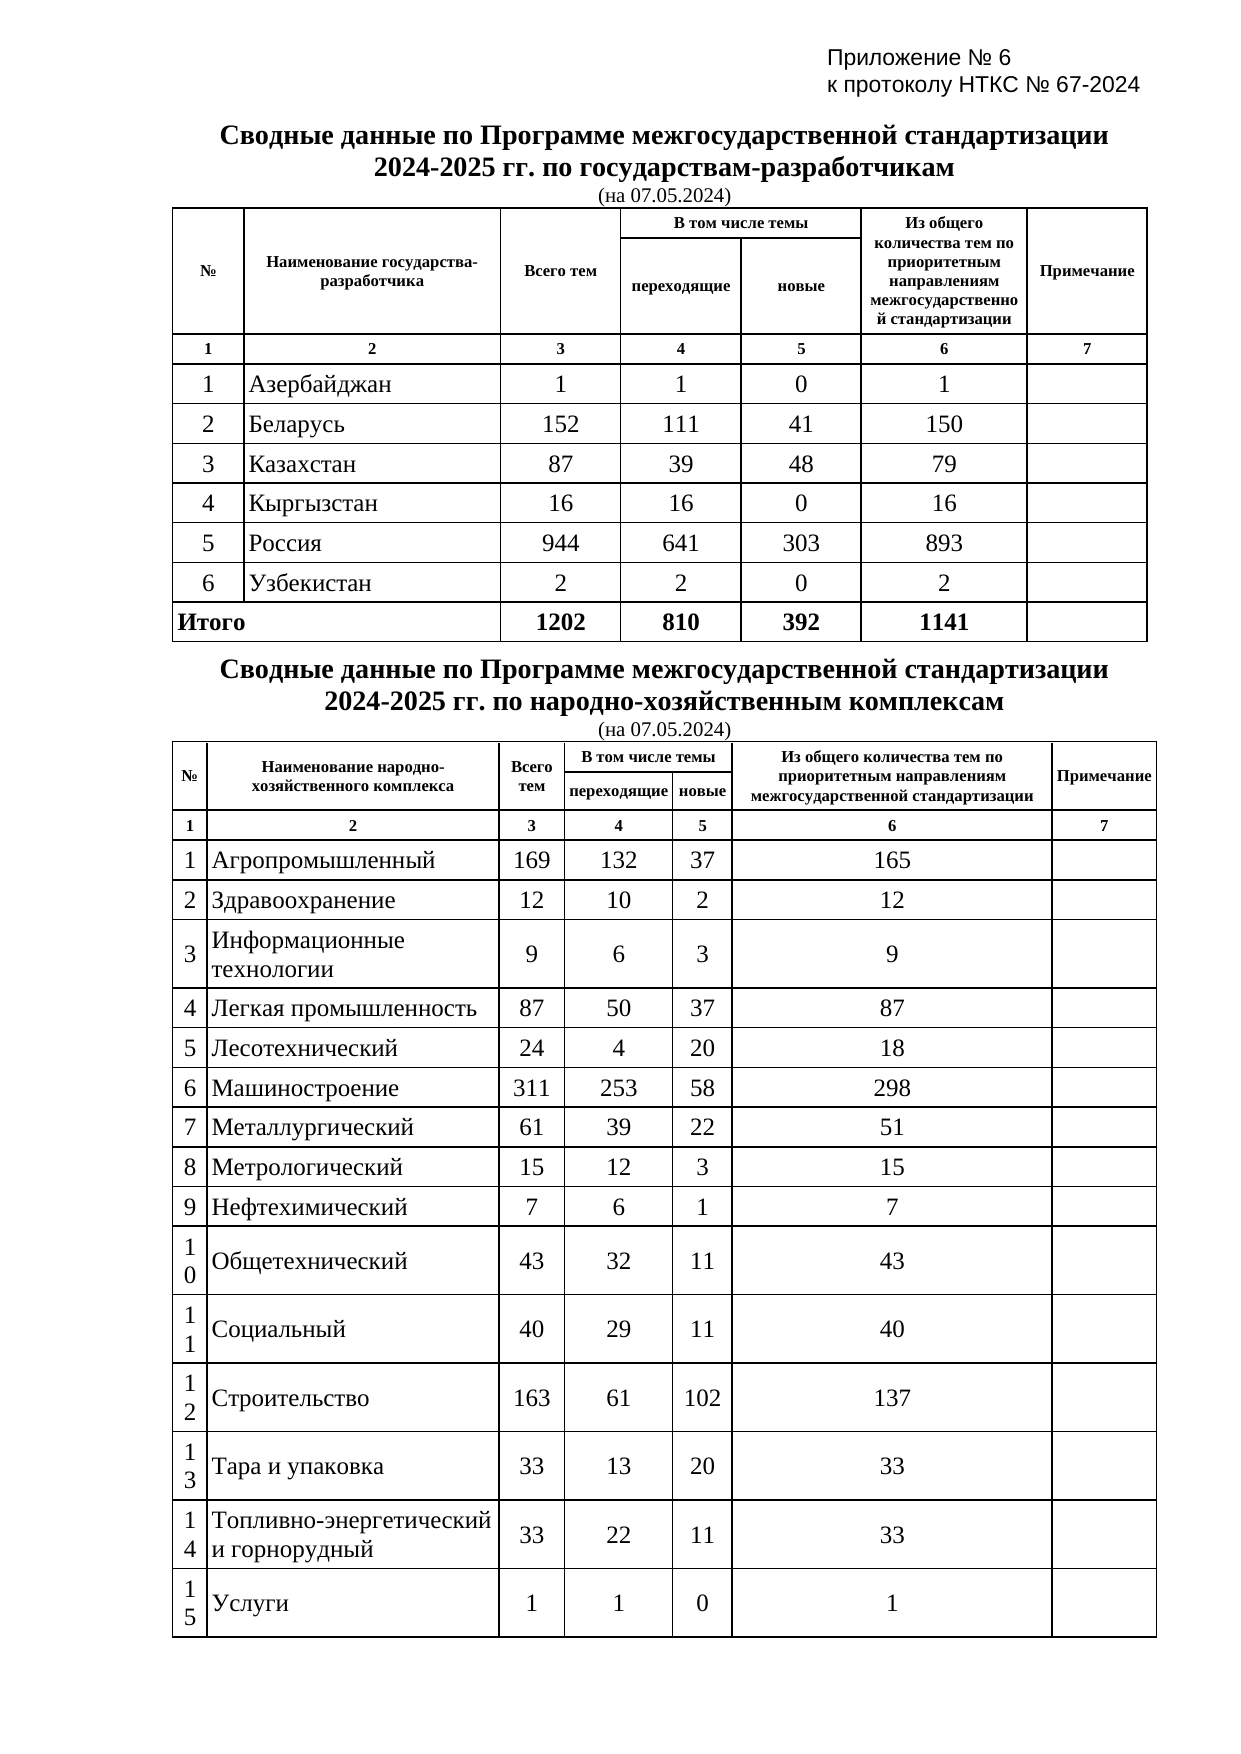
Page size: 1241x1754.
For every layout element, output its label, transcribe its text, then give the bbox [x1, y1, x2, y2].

table_cell 102 [673, 1364, 731, 1431]
table_cell 2 [173, 404, 243, 442]
table_cell 61 [500, 1108, 564, 1146]
table_cell [1053, 1501, 1156, 1567]
table_cell 298 [733, 1068, 1051, 1106]
table_cell [1028, 365, 1146, 403]
table_cell [1053, 920, 1156, 987]
table_cell 0 [673, 1569, 731, 1636]
table_cell 13 [173, 1432, 206, 1499]
table_header № [173, 209, 243, 333]
table_cell [1053, 1148, 1156, 1186]
table_cell 0 [742, 365, 860, 403]
table_cell [1053, 1227, 1156, 1294]
table_cell 303 [742, 523, 860, 561]
table_cell 7 [1053, 811, 1156, 839]
table_cell 22 [565, 1501, 672, 1567]
table_cell [1028, 484, 1146, 522]
table_cell 1141 [862, 603, 1026, 641]
table_cell 9 [173, 1187, 206, 1225]
table_cell 61 [565, 1364, 672, 1431]
table_cell 1 [565, 1569, 672, 1636]
table_cell 22 [673, 1108, 731, 1146]
table_header Всего тем [501, 209, 620, 333]
table_cell 33 [733, 1432, 1051, 1499]
table_header Всего тем [500, 742, 564, 809]
table_cell 79 [862, 444, 1026, 482]
table_cell 2 [208, 811, 498, 839]
table_cell 12 [173, 1364, 206, 1431]
table_cell 10 [565, 881, 672, 919]
table_cell 33 [500, 1501, 564, 1567]
table_header Наименование государства-разработчика [245, 209, 500, 333]
table_cell 11 [673, 1227, 731, 1294]
table_cell 9 [733, 920, 1051, 987]
text Сводные данные по Программе межгосударственной стандартизации [177, 652, 1152, 684]
table_cell Агропромышленный [208, 841, 498, 879]
table_cell [1053, 1432, 1156, 1499]
table_cell 10 [173, 1227, 206, 1294]
table_cell Итого [173, 603, 500, 641]
table_cell 6 [565, 920, 672, 987]
table_cell 5 [173, 523, 243, 561]
table_cell Социальный [208, 1295, 498, 1362]
table_cell Услуги [208, 1569, 498, 1636]
table_cell Легкая промышленность [208, 989, 498, 1027]
table_cell [1053, 989, 1156, 1027]
table_cell 7 [1028, 335, 1146, 363]
table_header В том числе темы [621, 209, 860, 237]
table_cell Топливно-энергетический и горнорудный [208, 1501, 498, 1567]
table_cell 3 [500, 811, 564, 839]
table_cell 12 [733, 881, 1051, 919]
table_cell Лесотехнический [208, 1028, 498, 1067]
table_cell новые [742, 239, 860, 333]
table_cell 33 [500, 1432, 564, 1499]
table_cell 6 [173, 563, 243, 601]
table_cell 24 [500, 1028, 564, 1067]
table_cell 39 [621, 444, 740, 482]
table_header Примечание [1053, 742, 1156, 809]
table_cell 20 [673, 1432, 731, 1499]
table_cell 1 [673, 1187, 731, 1225]
table_cell 6 [862, 335, 1026, 363]
table_cell Металлургический [208, 1108, 498, 1146]
table_cell 1 [173, 335, 243, 363]
table_cell 51 [733, 1108, 1051, 1146]
table_cell 6 [733, 811, 1051, 839]
table_cell 87 [500, 989, 564, 1027]
table_cell Нефтехимический [208, 1187, 498, 1225]
table_cell Кыргызстан [245, 484, 500, 522]
table_cell 16 [621, 484, 740, 522]
table_cell 3 [673, 1148, 731, 1186]
text Сводные данные по Программе межгосударственной стандартизации [177, 118, 1152, 151]
table_cell 111 [621, 404, 740, 442]
table_cell 137 [733, 1364, 1051, 1431]
table_cell 29 [565, 1295, 672, 1362]
table_cell 3 [673, 920, 731, 987]
table_cell 4 [565, 1028, 672, 1067]
table_cell 253 [565, 1068, 672, 1106]
table_header Примечание [1028, 209, 1146, 333]
table_cell 1 [501, 365, 620, 403]
table_cell 6 [565, 1187, 672, 1225]
table_cell Россия [245, 523, 500, 561]
table_cell 392 [742, 603, 860, 641]
table_cell 1 [173, 811, 206, 839]
table_cell 16 [501, 484, 620, 522]
table_cell [1053, 1068, 1156, 1106]
table_cell 41 [742, 404, 860, 442]
table_cell 641 [621, 523, 740, 561]
table_cell 893 [862, 523, 1026, 561]
table_cell 48 [742, 444, 860, 482]
table_cell [1053, 1295, 1156, 1362]
table_cell 0 [742, 563, 860, 601]
table_cell 1 [173, 365, 243, 403]
table_cell 18 [733, 1028, 1051, 1067]
table_cell 43 [500, 1227, 564, 1294]
table_cell 2 [862, 563, 1026, 601]
table_cell 4 [173, 989, 206, 1027]
table_cell Общетехнический [208, 1227, 498, 1294]
table_cell 1 [173, 841, 206, 879]
table_cell 1202 [501, 603, 620, 641]
table_cell 3 [173, 920, 206, 987]
table_cell 1 [500, 1569, 564, 1636]
table_cell [1053, 1187, 1156, 1225]
table_cell 5 [173, 1028, 206, 1067]
table_cell Машиностроение [208, 1068, 498, 1106]
table_cell 32 [565, 1227, 672, 1294]
table_cell 2 [501, 563, 620, 601]
table_cell 37 [673, 841, 731, 879]
table_cell 7 [173, 1108, 206, 1146]
table_cell 810 [621, 603, 740, 641]
table_cell 4 [173, 484, 243, 522]
text 2024-2025 гг. по народно-хозяйственным комплексам [177, 684, 1152, 717]
table_cell [1053, 841, 1156, 879]
table_cell Здравоохранение [208, 881, 498, 919]
table_cell Строительство [208, 1364, 498, 1431]
table_header Наименование народно-хозяйственного комплекса [208, 742, 499, 809]
table_cell 40 [733, 1295, 1051, 1362]
table_cell 1 [733, 1569, 1051, 1636]
table_cell 7 [733, 1187, 1051, 1225]
table_cell 0 [742, 484, 860, 522]
table_cell [1053, 1364, 1156, 1431]
table_cell [1053, 1028, 1156, 1067]
table_cell 169 [500, 841, 564, 879]
table_cell 152 [501, 404, 620, 442]
table_cell [1028, 603, 1146, 641]
table_cell 39 [565, 1108, 672, 1146]
table_cell [1053, 881, 1156, 919]
table_cell 12 [500, 881, 564, 919]
table_cell 50 [565, 989, 672, 1027]
table_cell 15 [500, 1148, 564, 1186]
table_cell Метрологический [208, 1148, 498, 1186]
table_cell 12 [565, 1148, 672, 1186]
table_cell 11 [673, 1501, 731, 1567]
table_cell 7 [500, 1187, 564, 1225]
table_cell 311 [500, 1068, 564, 1106]
table_cell 40 [500, 1295, 564, 1362]
table_cell переходящие [565, 773, 672, 809]
table_cell [1028, 563, 1146, 601]
table_cell 132 [565, 841, 672, 879]
table_cell 3 [173, 444, 243, 482]
table_cell 3 [501, 335, 620, 363]
table_cell 4 [621, 335, 740, 363]
table_cell 163 [500, 1364, 564, 1431]
text 2024-2025 гг. по государствам-разработчикам [177, 151, 1152, 183]
table_cell [1028, 523, 1146, 561]
table_cell 2 [621, 563, 740, 601]
table_cell 4 [565, 811, 672, 839]
table_cell 16 [862, 484, 1026, 522]
table_header В том числе темы [565, 742, 732, 771]
table_cell 2 [673, 881, 731, 919]
table_cell 14 [173, 1501, 206, 1567]
table_cell 15 [173, 1569, 206, 1636]
table_cell 9 [500, 920, 564, 987]
table_cell [1053, 1108, 1156, 1146]
table_cell 944 [501, 523, 620, 561]
table_cell 6 [173, 1068, 206, 1106]
table_cell [1028, 404, 1146, 442]
table_cell 1 [862, 365, 1026, 403]
table_cell 11 [673, 1295, 731, 1362]
table_cell 87 [733, 989, 1051, 1027]
table_cell 2 [173, 881, 206, 919]
table_cell 11 [173, 1295, 206, 1362]
table_cell Беларусь [245, 404, 500, 442]
table_cell [1053, 1569, 1156, 1636]
table_cell 20 [673, 1028, 731, 1067]
table_cell Информационные технологии [208, 920, 498, 987]
table_cell [1028, 444, 1146, 482]
text (на 07.05.2024) [177, 717, 1152, 741]
table_cell 2 [245, 335, 500, 363]
table_cell Казахстан [245, 444, 500, 482]
text (на 07.05.2024) [177, 183, 1152, 207]
table_header Из общего количества тем по приоритетным направлениям межгосударственной стандартизации [733, 742, 1052, 809]
table_cell 43 [733, 1227, 1051, 1294]
table_cell 5 [673, 811, 731, 839]
table_cell Тара и упаковка [208, 1432, 498, 1499]
table_cell Азербайджан [245, 365, 500, 403]
table_cell 1 [621, 365, 740, 403]
table_cell переходящие [621, 239, 740, 333]
table_cell 165 [733, 841, 1051, 879]
table_cell 33 [733, 1501, 1051, 1567]
table_cell 37 [673, 989, 731, 1027]
table_cell 87 [501, 444, 620, 482]
table_cell Узбекистан [245, 563, 500, 601]
table_header Из общего количества тем по приоритетным направлениям межгосударственной стандартизации [862, 209, 1026, 333]
table_cell 8 [173, 1148, 206, 1186]
table_cell 150 [862, 404, 1026, 442]
table_cell 5 [742, 335, 860, 363]
table_header № [173, 742, 207, 809]
table_cell новые [673, 773, 731, 809]
table_cell 58 [673, 1068, 731, 1106]
table_cell 15 [733, 1148, 1051, 1186]
table_cell 13 [565, 1432, 672, 1499]
